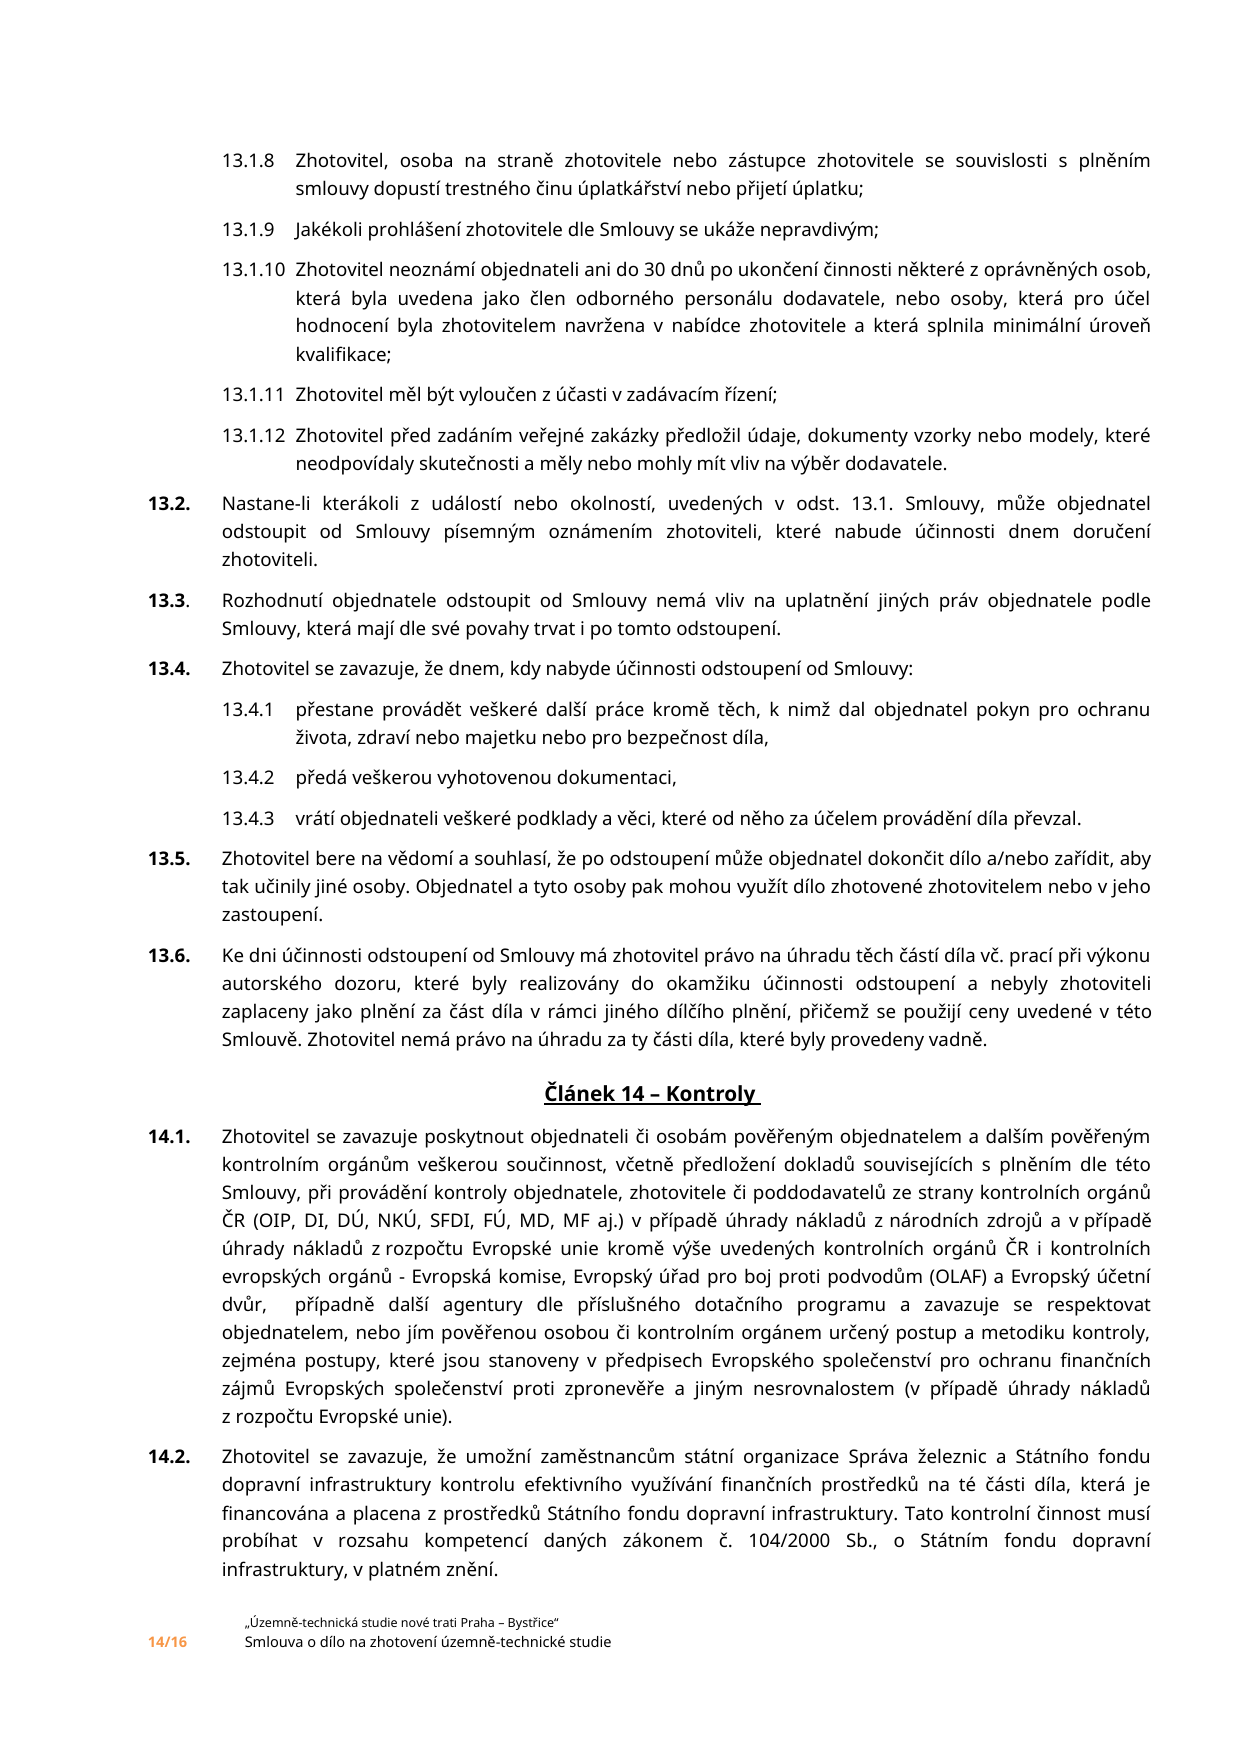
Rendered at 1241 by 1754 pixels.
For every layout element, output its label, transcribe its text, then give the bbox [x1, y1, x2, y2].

text 14.2. Zhotovitel se zavazuje, že umožní zaměstnancům státní organizace Správa železnic a Státního fondu dopravní infrastruktury kontrolu efektivního využívání finančních prostředků na té části díla, která je financována a placena z prostředků Státního fondu dopravní infrastruktury. Tato kontrolní činnost musí probíhat v rozsahu kompetencí daných zákonem č. 104/2000 Sb., o Státním fondu dopravní infrastruktury, v platném znění. [148, 1444, 1152, 1581]
text 13.1.11 Zhotovitel měl být vyloučen z účasti v zadávacím řízení; [222, 381, 1152, 407]
text 13.1.8 Zhotovitel, osoba na straně zhotovitele nebo zástupce zhotovitele se souvislosti s plněním smlouvy dopustí trestného činu úplatkářství nebo přijetí úplatku; [222, 148, 1152, 201]
text 13.1.9 Jakékoli prohlášení zhotovitele dle Smlouvy se ukáže nepravdivým; [222, 216, 1152, 242]
text 13.4.3 vrátí objednateli veškeré podklady a věci, které od něho za účelem provádění díla převzal. [222, 805, 1152, 831]
text 13.6. Ke dni účinnosti odstoupení od Smlouvy má zhotovitel právo na úhradu těch částí díla vč. prací při výkonu autorského dozoru, které byly realizovány do okamžiku účinnosti odstoupení a nebyly zhotoviteli zaplaceny jako plnění za část díla v rámci jiného dílčího plnění, přičemž se použijí ceny uvedené v této Smlouvě. Zhotovitel nemá právo na úhradu za ty části díla, které byly provedeny vadně. [148, 942, 1152, 1052]
text 13.1.10 Zhotovitel neoznámí objednateli ani do 30 dnů po ukončení činnosti některé z oprávněných osob, která byla uvedena jako člen odborného personálu dodavatele, nebo osoby, která pro účel hodnocení byla zhotovitelem navržena v nabídce zhotovitele a která splnila minimální úroveň kvalifikace; [222, 257, 1152, 366]
text 13.2. Nastane-li kterákoli z událostí nebo okolností, uvedených v odst. 13.1. Smlouvy, může objednatel odstoupit od Smlouvy písemným oznámením zhotoviteli, které nabude účinnosti dnem doručení zhotoviteli. [148, 490, 1152, 572]
text 13.4. Zhotovitel se zavazuje, že dnem, kdy nabyde účinnosti odstoupení od Smlouvy: [148, 656, 1152, 681]
text 14.1. Zhotovitel se zavazuje poskytnout objednateli či osobám pověřeným objednatelem a dalším pověřeným kontrolním orgánům veškerou součinnost, včetně předložení dokladů souvisejících s plněním dle této Smlouvy, při provádění kontroly objednatele, zhotovitele či poddodavatelů ze strany kontrolních orgánů ČR (OIP, DI, DÚ, NKÚ, SFDI, FÚ, MD, MF aj.) v případě úhrady nákladů z národních zdrojů a v případě úhrady nákladů z rozpočtu Evropské unie kromě výše uvedených kontrolních orgánů ČR i kontrolních evropských orgánů - Evropská komise, Evropský úřad pro boj proti podvodům (OLAF) a Evropský účetní dvůr, případně další agentury dle příslušného dotačního programu a zavazuje se respektovat objednatelem, nebo jím pověřenou osobou či kontrolním orgánem určený postup a metodiku kontroly, zejména postupy, které jsou stanoveny v předpisech Evropského společenství pro ochranu finančních zájmů Evropských společenství proti zpronevěře a jiným nesrovnalostem (v případě úhrady nákladů z rozpočtu Evropské unie). [148, 1123, 1152, 1429]
text 13.4.2 předá veškerou vyhotovenou dokumentaci, [222, 764, 1152, 790]
text 13.1.12 Zhotovitel před zadáním veřejné zakázky předložil údaje, dokumenty vzorky nebo modely, které neodpovídaly skutečnosti a měly nebo mohly mít vliv na výběr dodavatele. [222, 422, 1152, 475]
text 13.4.1 přestane provádět veškeré další práce kromě těch, k nimž dal objednatel pokyn pro ochranu života, zdraví nebo majetku nebo pro bezpečnost díla, [222, 696, 1152, 749]
text 13.5. Zhotovitel bere na vědomí a souhlasí, že po odstoupení může objednatel dokončit dílo a/nebo zařídit, aby tak učinily jiné osoby. Objednatel a tyto osoby pak mohou využít dílo zhotovené zhotovitelem nebo v jeho zastoupení. [148, 846, 1152, 927]
text 13.3. Rozhodnutí objednatele odstoupit od Smlouvy nemá vliv na uplatnění jiných práv objednatele podle Smlouvy, která mají dle své povahy trvat i po tomto odstoupení. [148, 587, 1152, 641]
text Článek 14 – Kontroly [148, 1079, 1152, 1108]
